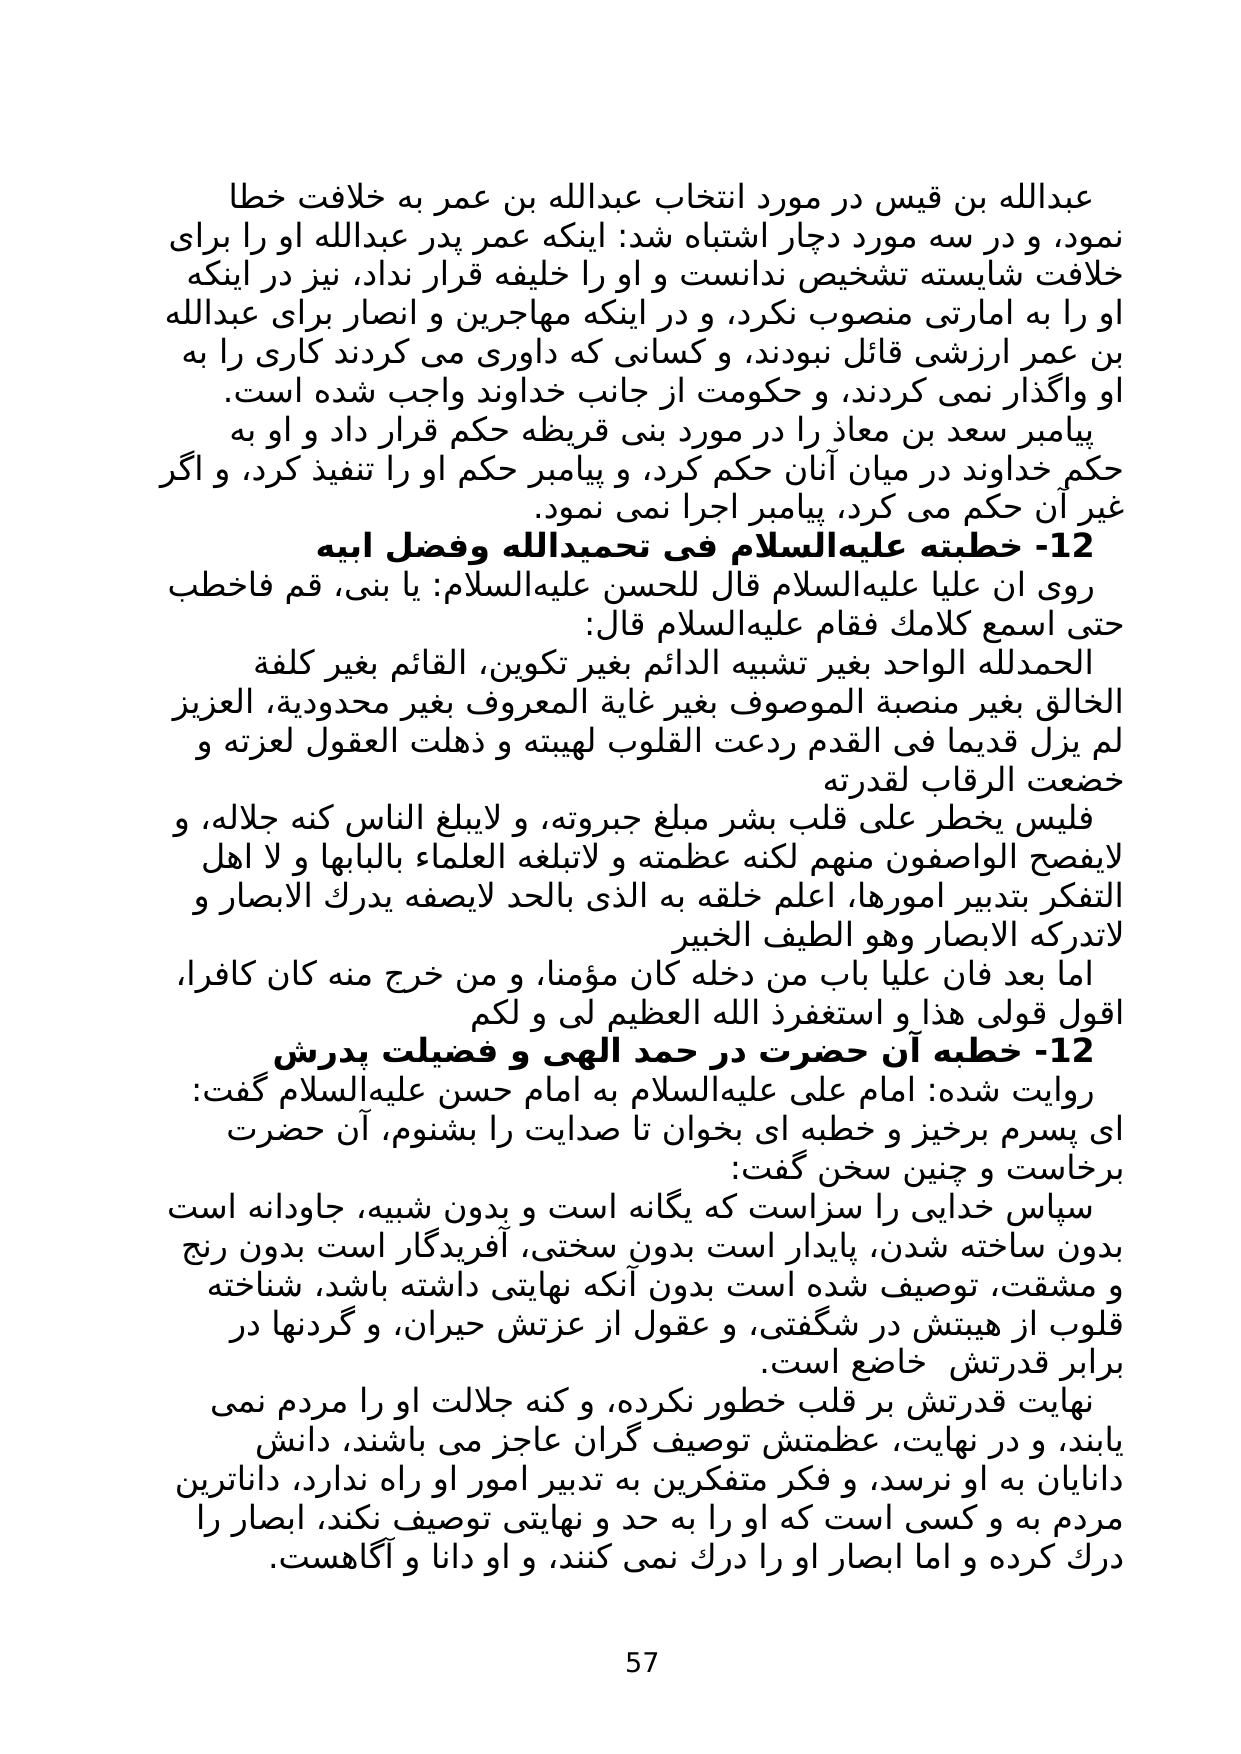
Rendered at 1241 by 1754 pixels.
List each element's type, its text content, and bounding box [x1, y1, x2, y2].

text 12- خطبته عليه‌السلام فى تحميدالله وفضل ابيه [159, 527, 1125, 566]
text عبدالله بن قيس در مورد انتخاب عبدالله بن عمر به خلافت خطا نمود، و در سه مورد دچار اشتباه شد: اينكه عمر پدر عبدالله او را براى خلافت شايسته تشخيص ندانست و او را خليفه قرار نداد، نيز در اينكه او را به امارتى منصوب نكرد، و در اينكه مهاجرين و انصار براى عبدالله بن عمر ارزشى قائل نبودند، و كسانى كه داورى مى كردند كارى را به او واگذار نمى كردند، و حكومت از جانب خداوند واجب شده است. [159, 177, 1125, 410]
text روايت شده: امام على عليه‌السلام به امام حسن عليه‌السلام گفت: اى پسرم برخيز و خطبه اى بخوان تا صدايت را بشنوم، آن حضرت برخاست و چنين سخن گفت: [159, 1071, 1125, 1187]
text پيامبر سعد بن معاذ را در مورد بنى قريظه حكم قرار داد و او به حكم خداوند در ميان آنان حكم كرد، و پيامبر حكم او را تنفيذ كرد، و اگر غير آن حكم مى كرد، پيامبر اجرا نمى نمود. [159, 410, 1125, 527]
text سپاس خدايى را سزاست كه يگانه است و بدون شبيه، جاودانه است بدون ساخته شدن، پايدار است بدون سختى، آفريدگار است بدون رنج و مشقت، توصيف شده است بدون آنكه نهايتى داشته باشد، شناخته قلوب از هيبتش در شگفتى، و عقول از عزتش حيران، و گردنها در برابر قدرتش ‍ خاضع است. [159, 1187, 1125, 1382]
text الحمدلله الواحد بغير تشبيه الدائم بغير تكوين، القائم بغير كلفة الخالق بغير منصبة الموصوف بغير غاية المعروف بغير محدودية، العزيز لم يزل قديما فى القدم ردعت القلوب لهيبته و ذهلت العقول لعزته و خضعت الرقاب لقدرته [159, 643, 1125, 799]
text نهايت قدرتش بر قلب خطور نكرده، و كنه جلالت او را مردم نمى يابند، و در نهايت، عظمتش توصيف گران عاجز مى باشند، دانش دانايان به او نرسد، و فكر متفكرين به تدبير امور او راه ندارد، داناترين مردم به و كسى است كه او را به حد و نهايتى توصيف نكند، ابصار را درك كرده و اما ابصار او را درك نمى كنند، و او دانا و آگاهست. [159, 1382, 1125, 1576]
text روى ان عليا عليه‌السلام قال للحسن عليه‌السلام: يا بنى، قم فاخطب حتى اسمع كلامك فقام عليه‌السلام قال: [159, 566, 1125, 643]
text اما بعد فان عليا باب من دخله كان مؤمنا، و من خرج منه كان كافرا، اقول قولى هذا و استغفرذ الله العظيم لى و لكم [159, 954, 1125, 1032]
text فليس يخطر على قلب بشر مبلغ جبروته، و لايبلغ الناس كنه جلاله، و لايفصح الواصفون منهم لكنه عظمته و لاتبلغه العلماء بالبابها و لا اهل التفكر بتدبير امورها، اعلم خلقه به الذى بالحد لايصفه يدرك الابصار و لاتدركه الابصار وهو الطيف الخبير [159, 799, 1125, 954]
text 12- خطبه آن حضرت در حمد الهى و فضيلت پدرش [159, 1032, 1125, 1071]
